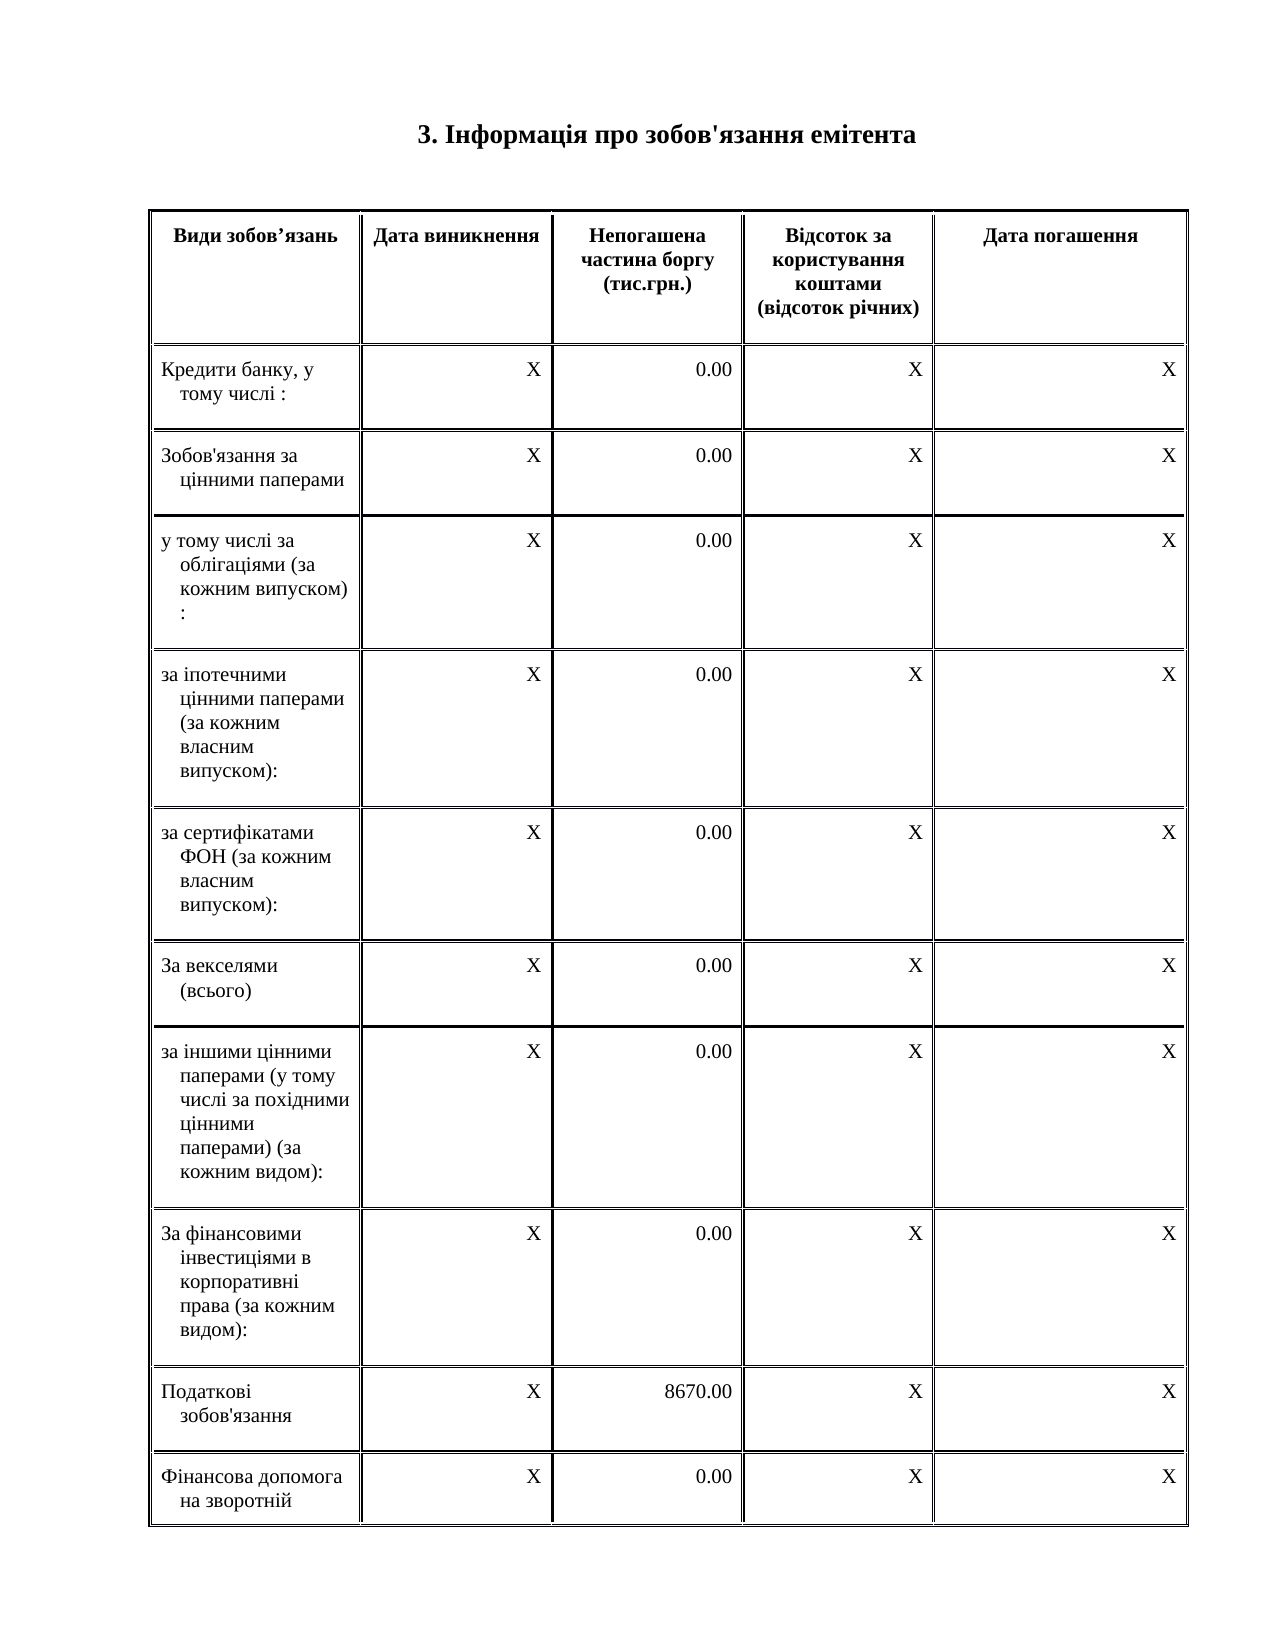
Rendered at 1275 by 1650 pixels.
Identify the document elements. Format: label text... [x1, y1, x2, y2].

table_cell Х [745, 809, 932, 939]
table_cell Х [363, 1210, 551, 1364]
table_cell Х [363, 432, 551, 514]
table_header Відсоток за користування коштами (відсоток річних) [743, 212, 934, 343]
table_cell Х [363, 1028, 551, 1207]
table_cell за іпотечними цінними паперами (за кожним власним випуском): [150, 648, 361, 806]
table_cell Х [743, 1454, 934, 1523]
table_cell Х [745, 517, 932, 648]
table_header Види зобов’язань [152, 211, 361, 343]
table_cell Х [934, 806, 1187, 939]
table_cell За векселями (всього) [152, 939, 359, 1025]
table_cell 0.00 [552, 1450, 743, 1523]
table_cell Х [745, 943, 932, 1025]
table_cell 0.00 [554, 651, 741, 806]
table_cell Х [935, 428, 1186, 514]
table_cell Х [745, 651, 932, 806]
table_cell Х [363, 809, 551, 939]
table_cell 0.00 [554, 809, 741, 939]
table_cell Х [935, 1365, 1186, 1450]
table_cell Х [935, 1025, 1186, 1207]
table_cell Х [934, 1207, 1187, 1364]
table_cell 0.00 [554, 943, 741, 1025]
table_cell Х [935, 939, 1186, 1025]
table_cell 0.00 [554, 346, 741, 428]
table_header Непогашена частина боргу (тис.грн.) [552, 211, 743, 343]
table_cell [152, 1450, 361, 1523]
table_cell Х [363, 517, 551, 648]
table_header Дата виникнення [361, 211, 552, 343]
table_cell Податкові зобов'язання [152, 1365, 359, 1450]
table_cell Х [361, 1454, 552, 1523]
table_cell Х [363, 346, 551, 428]
table_cell Кредити банку, у тому числі : [150, 343, 361, 428]
table_cell Х [934, 1450, 1186, 1523]
table_cell 8670.00 [554, 1368, 741, 1450]
table_cell Х [934, 648, 1187, 806]
table_cell Х [745, 346, 932, 428]
table_cell 0.00 [554, 1028, 741, 1207]
table_cell 0.00 [554, 1210, 741, 1364]
table_cell Х [363, 1368, 551, 1450]
table_cell Х [745, 432, 932, 514]
text 3. Інформація про зобов'язання емітента [148, 118, 1186, 149]
table_cell за іншими цінними паперами (у тому числі за похідними цінними паперами) (за кожним видом): [152, 1025, 359, 1207]
table_cell За фінансовими інвестиціями в корпоративні права (за кожним видом): [150, 1207, 361, 1364]
table_cell за сертифікатами ФОН (за кожним власним випуском): [150, 806, 361, 939]
table_cell Х [363, 943, 551, 1025]
table_cell Х [363, 651, 551, 806]
table_cell 0.00 [554, 517, 741, 648]
table_header Дата погашення [934, 212, 1186, 343]
table_cell Х [745, 1368, 932, 1450]
table_cell Х [935, 514, 1186, 648]
table_cell Зобов'язання за цінними паперами [152, 428, 359, 514]
table_cell у тому числі за облігаціями (за кожним випуском) : [152, 514, 359, 648]
table_cell Х [745, 1210, 932, 1364]
table_cell Х [934, 343, 1187, 428]
table_cell 0.00 [554, 432, 741, 514]
table_cell Х [745, 1028, 932, 1207]
